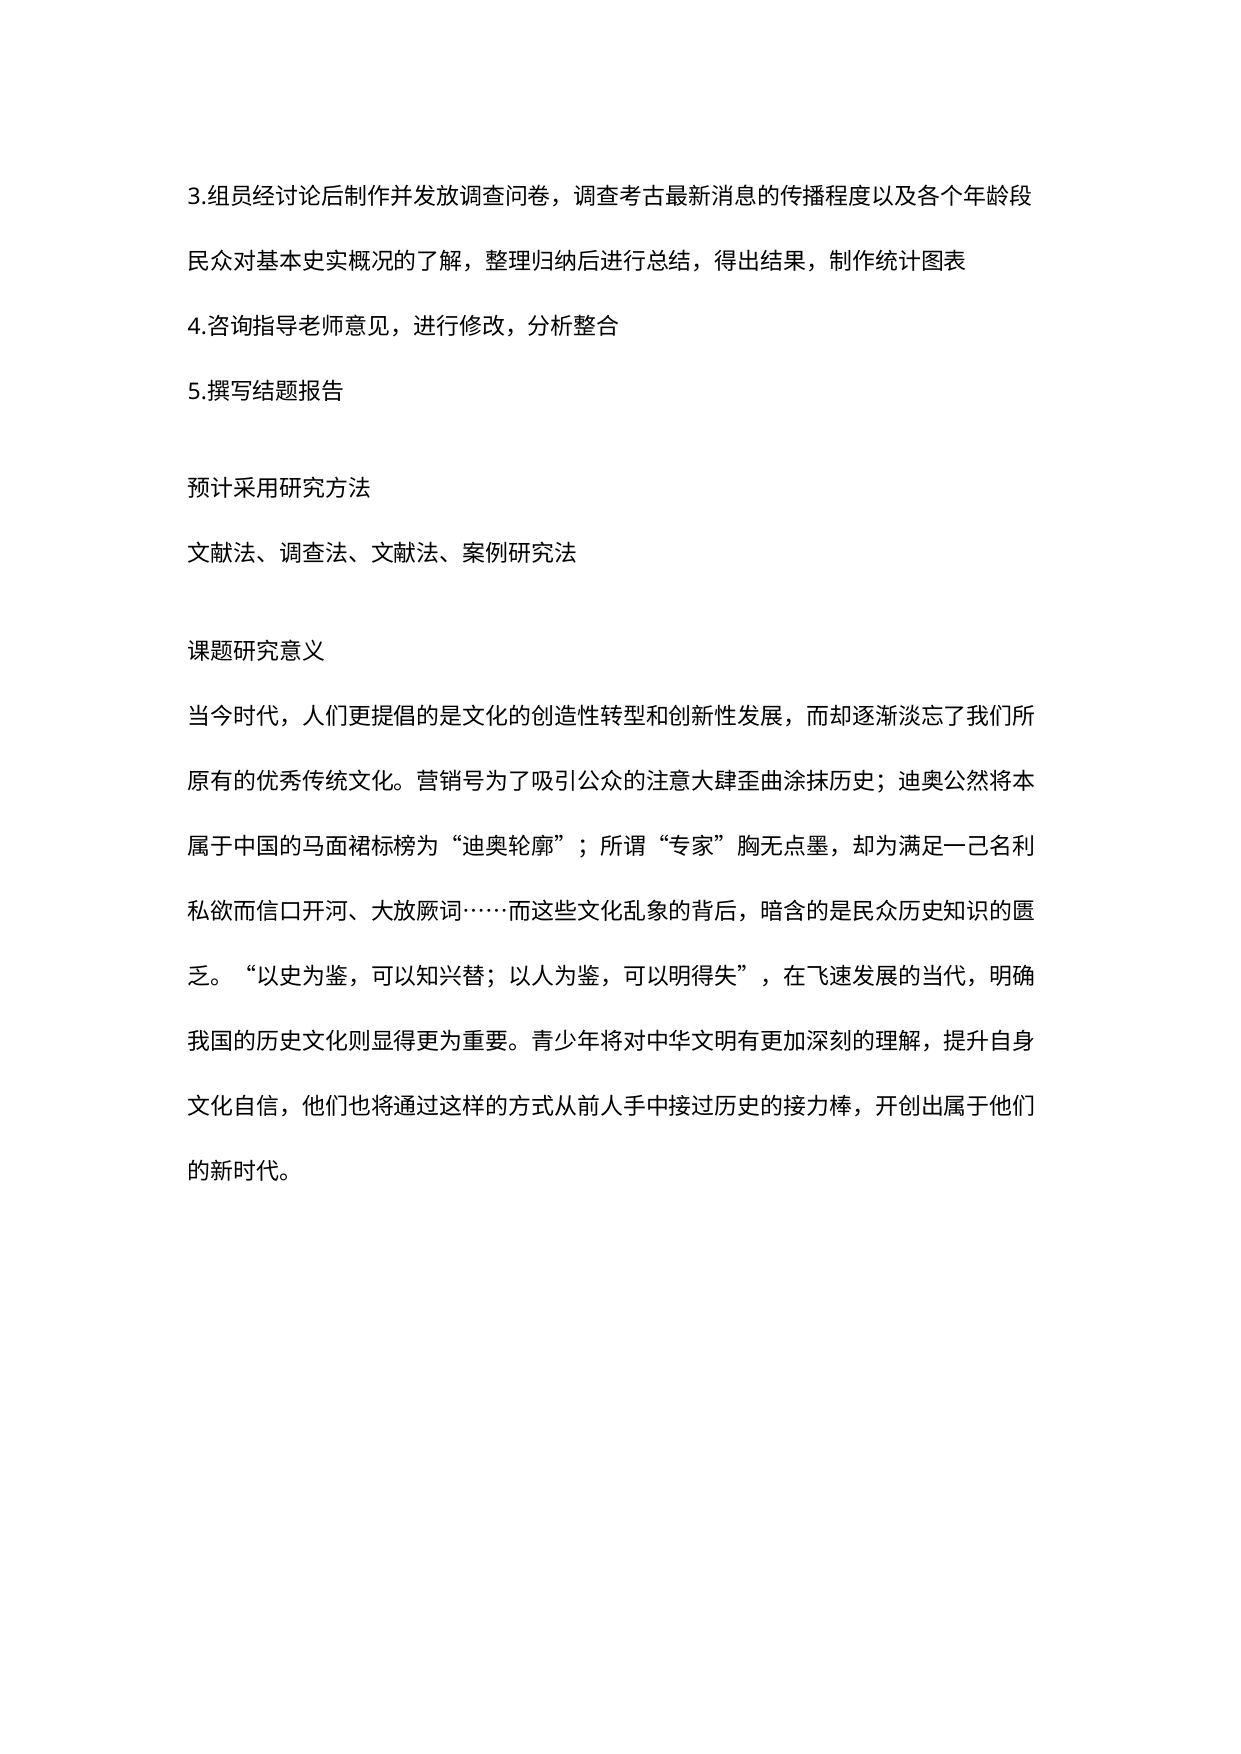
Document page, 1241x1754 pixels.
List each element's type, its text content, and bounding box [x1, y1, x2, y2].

text 3.组员经讨论后制作并发放调查问卷，调查考古最新消息的传播程度以及各个年龄段民众对基本史实概况的了解，整理归纳后进行总结，得出结果，制作统计图表 [187, 162, 1053, 292]
text 当今时代，人们更提倡的是文化的创造性转型和创新性发展，而却逐渐淡忘了我们所原有的优秀传统文化。营销号为了吸引公众的注意大肆歪曲涂抹历史；迪奥公然将本属于中国的马面裙标榜为“迪奥轮廓”；所谓“专家”胸无点墨，却为满足一己名利私欲而信口开河、大放厥词……而这些文化乱象的背后，暗含的是民众历史知识的匮乏。“以史为鉴，可以知兴替；以人为鉴，可以明得失”，在飞速发展的当代，明确我国的历史文化则显得更为重要。青少年将对中华文明有更加深刻的理解，提升自身文化自信，他们也将通过这样的方式从前人手中接过历史的接力棒，开创出属于他们的新时代。 [187, 682, 1053, 1202]
text 4.咨询指导老师意见，进行修改，分析整合 [187, 292, 1053, 357]
text 5.撰写结题报告 [187, 357, 1053, 422]
text 预计采用研究方法 [187, 454, 1053, 519]
text 文献法、调查法、文献法、案例研究法 [187, 519, 1053, 584]
text 课题研究意义 [187, 617, 1053, 682]
